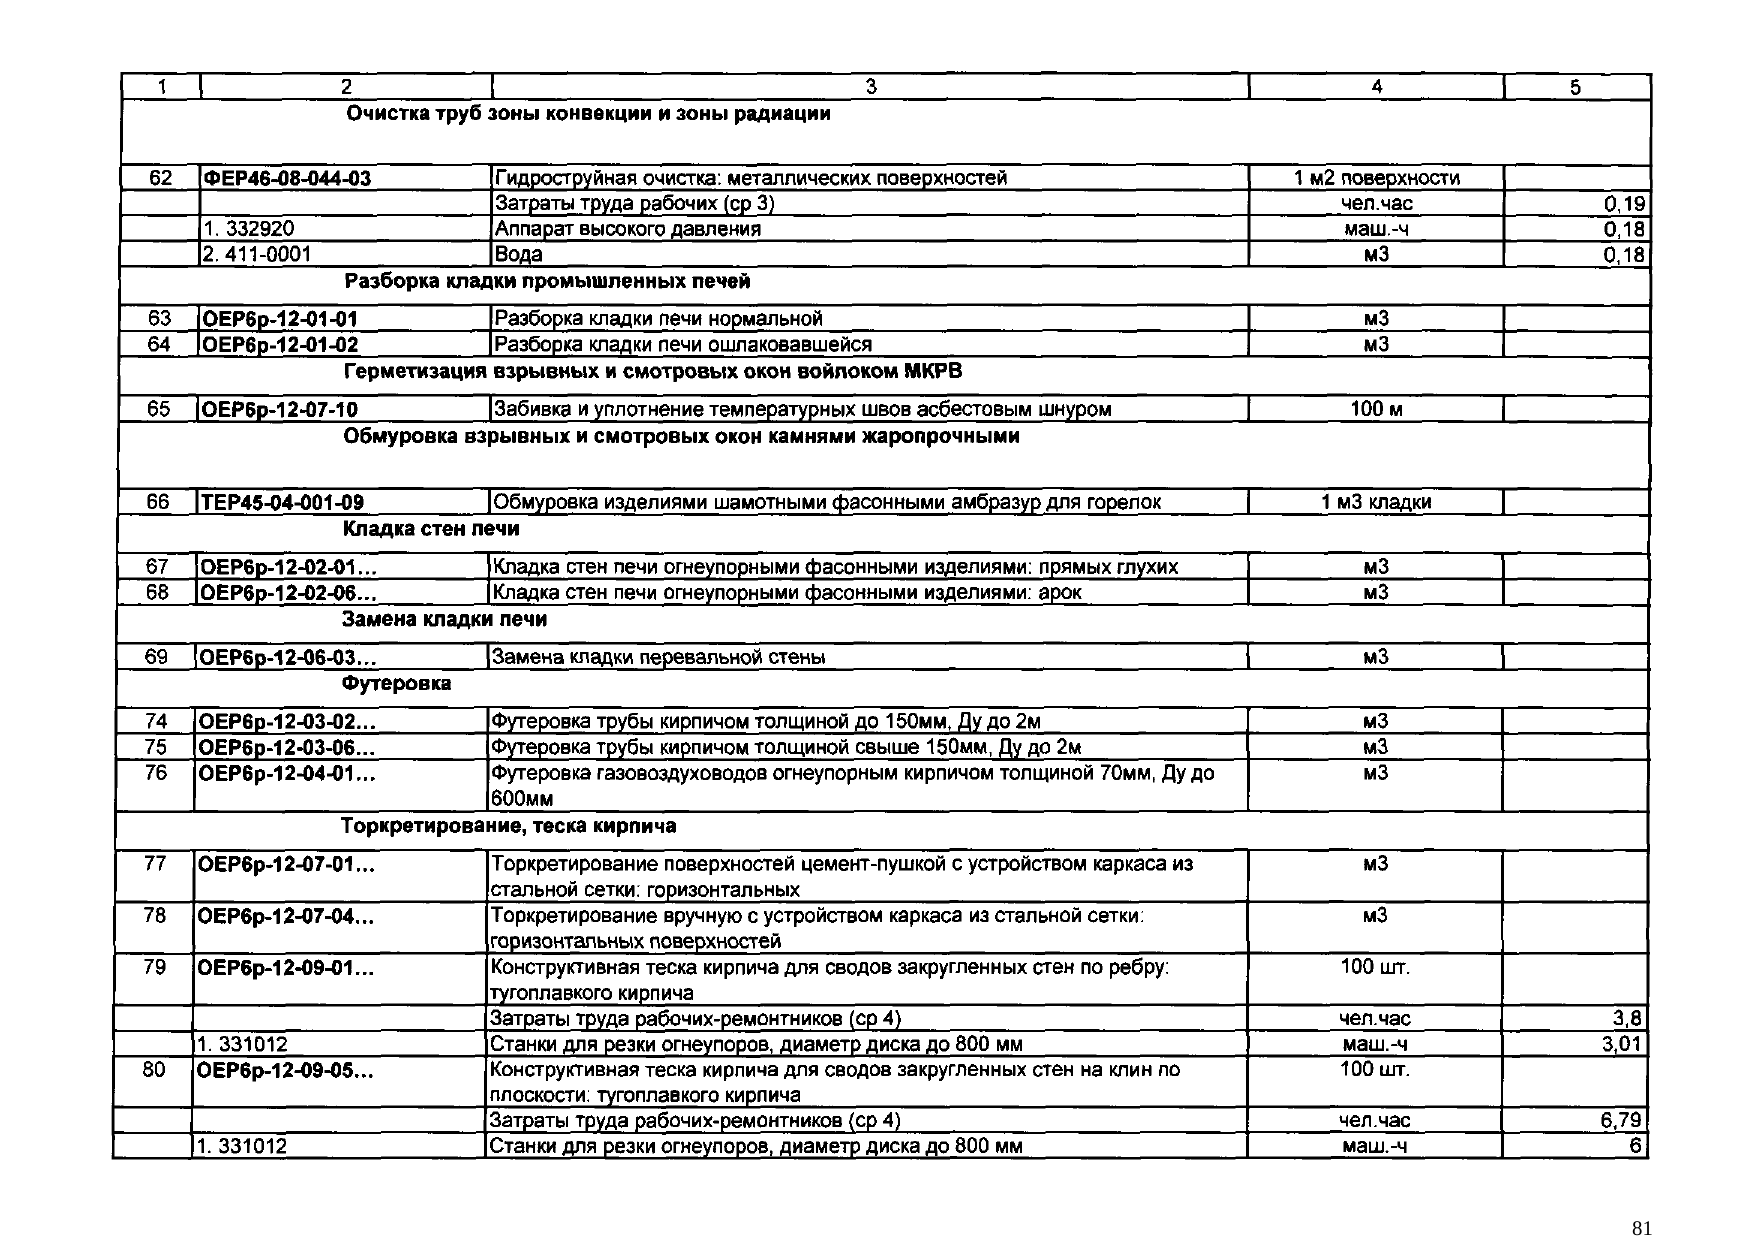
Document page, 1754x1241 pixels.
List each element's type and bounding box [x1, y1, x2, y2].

picture [111, 71, 1653, 1160]
